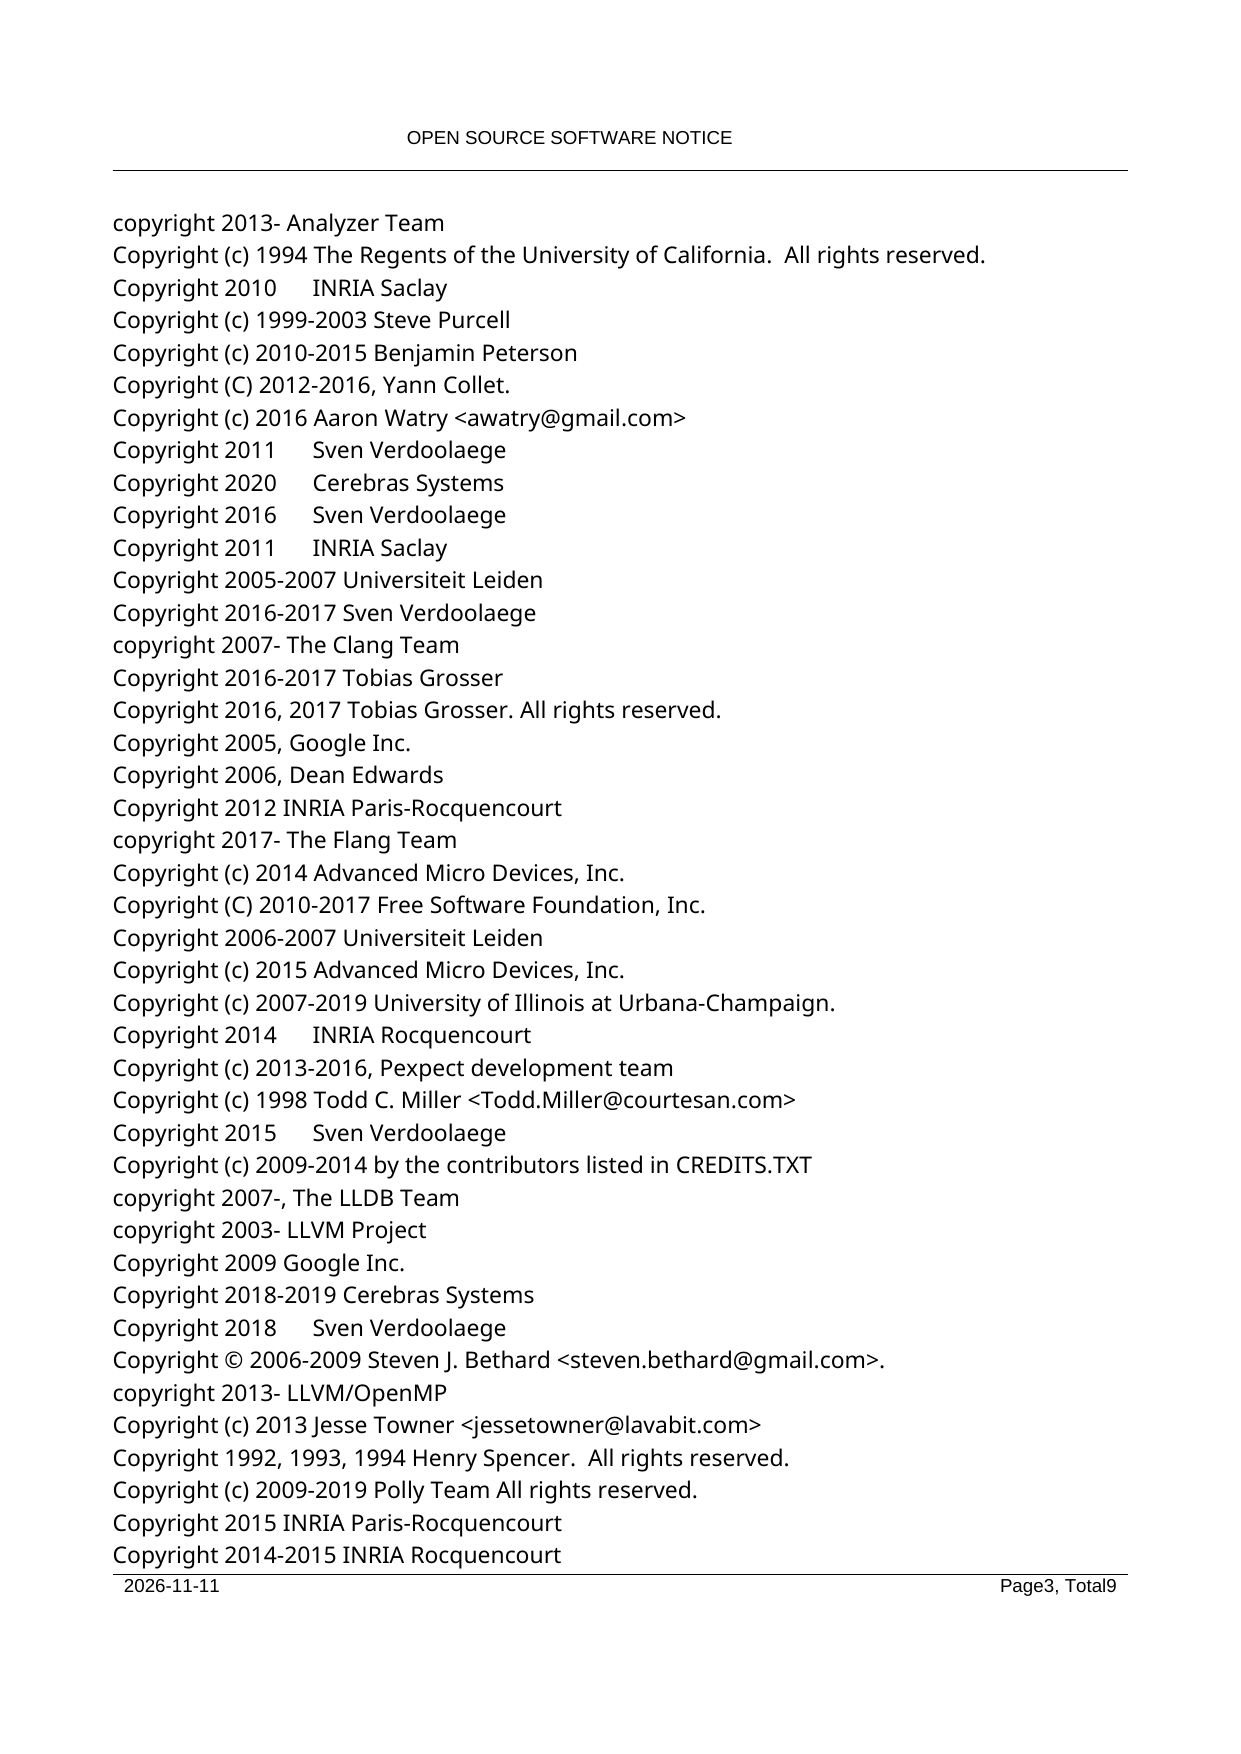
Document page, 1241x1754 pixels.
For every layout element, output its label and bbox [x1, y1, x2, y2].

text [112, 206, 1128, 1571]
